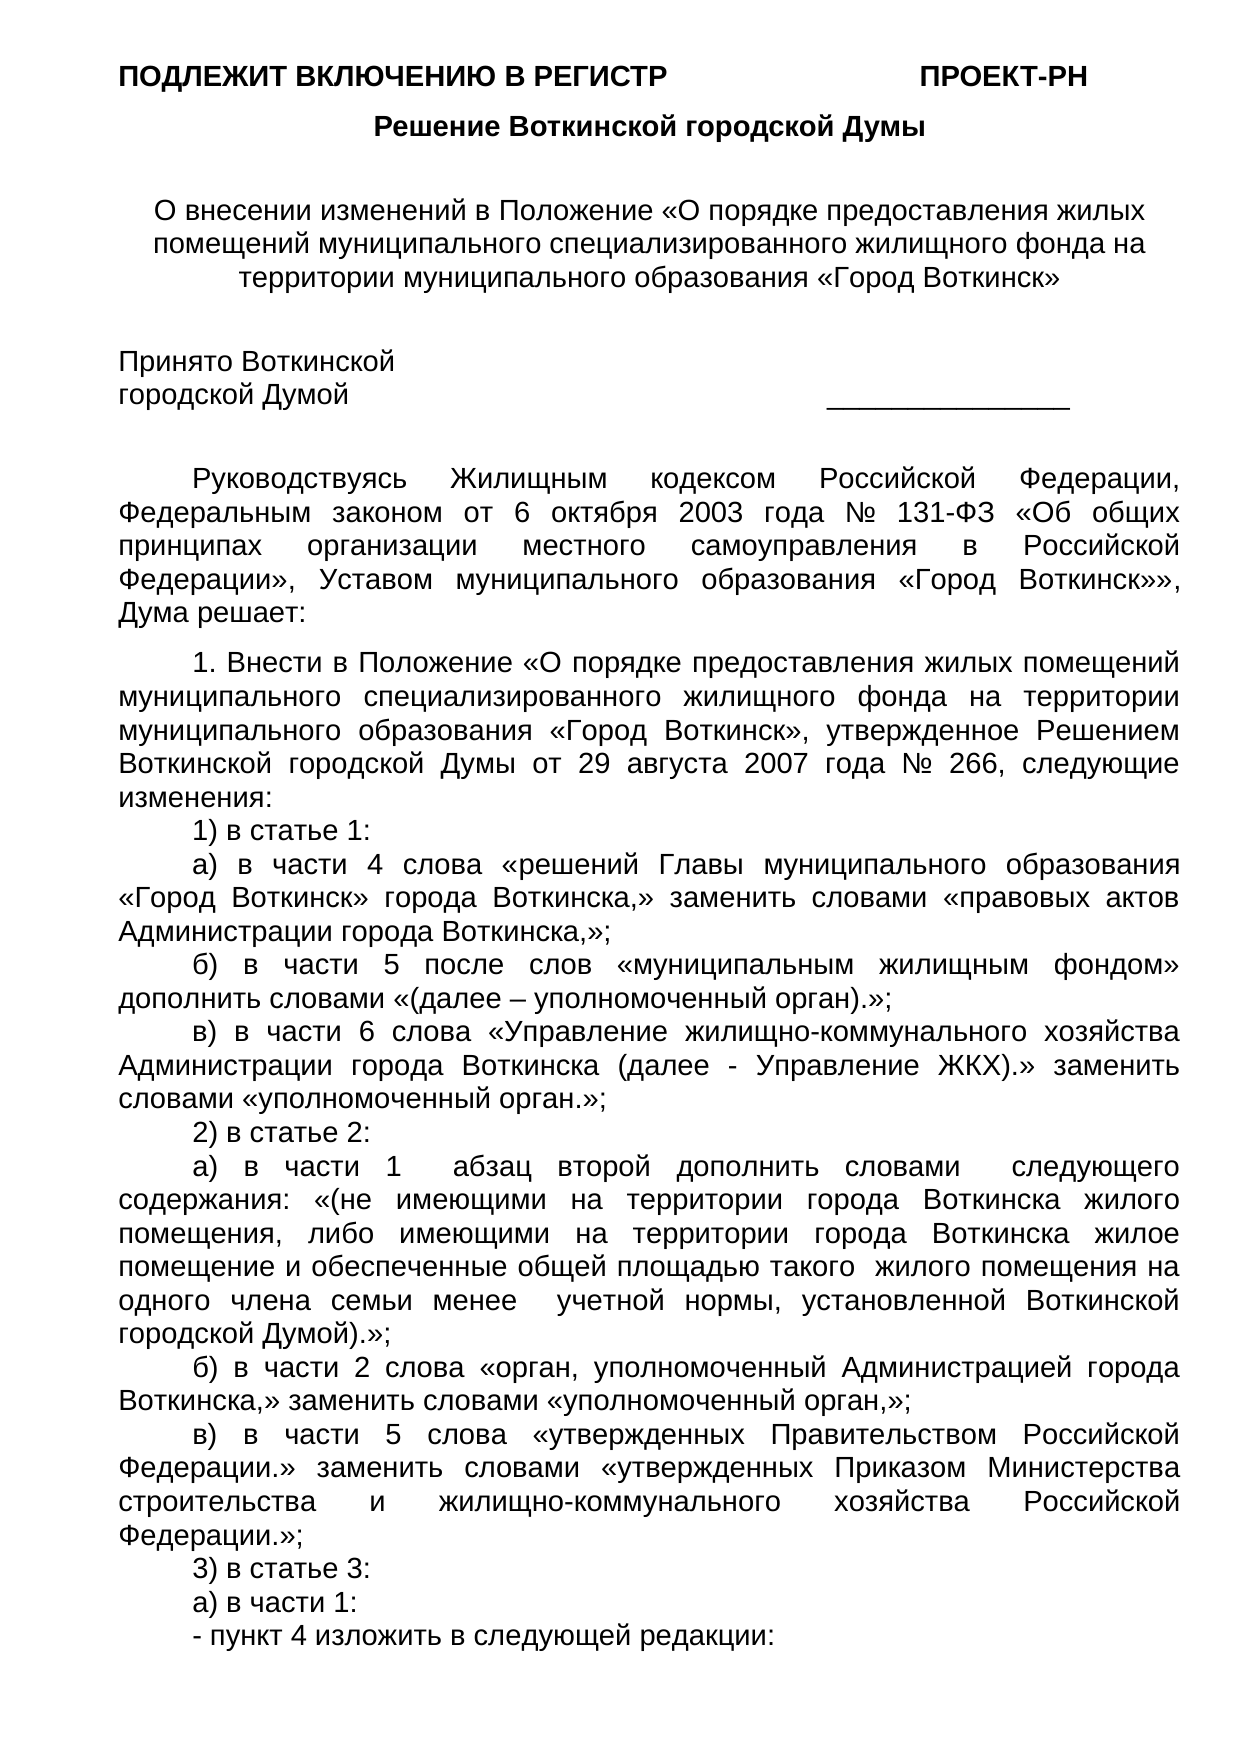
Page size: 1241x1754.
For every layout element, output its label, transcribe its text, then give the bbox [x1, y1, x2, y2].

text Руководствуясь Жилищным кодексом Российской Федерации, Федеральным законом от 6 октября 2003 года № 131-ФЗ «Об общих принципах организации местного самоуправления в Российской Федерации», Уставом муниципального образования «Город Воткинск»», Дума решает: [118, 461, 1181, 629]
text б) в части 5 после слов «муниципальным жилищным фондом» дополнить словами «(далее – уполномоченный орган).»; [118, 947, 1181, 1014]
text в) в части 6 слова «Управление жилищно-коммунального хозяйства Администрации города Воткинска (далее - Управление ЖКХ).» заменить словами «уполномоченный орган.»; [118, 1014, 1181, 1115]
text 3) в статье 3: [118, 1551, 1181, 1585]
text а) в части 4 слова «решений Главы муниципального образования «Город Воткинск» города Воткинска,» заменить словами «правовых актов Администрации города Воткинска,»; [118, 847, 1181, 947]
text 1. Внести в Положение «О порядке предоставления жилых помещений муниципального специализированного жилищного фонда на территории муниципального образования «Город Воткинск», утвержденное Решением Воткинской городской Думы от 29 августа 2007 года № 266, следующие изменения: [118, 646, 1181, 813]
text а) в части 1 абзац второй дополнить словами следующего содержания: «(не имеющими на территории города Воткинска жилого помещения, либо имеющими на территории города Воткинска жилое помещение и обеспеченные общей площадью такого жилого помещения на одного члена семьи менее учетной нормы, установленной Воткинской городской Думой).»; [118, 1149, 1181, 1350]
text а) в части 1: [118, 1585, 1181, 1618]
text 1) в статье 1: [118, 813, 1181, 847]
text - пункт 4 изложить в следующей редакции: [118, 1618, 1181, 1652]
text б) в части 2 слова «орган, уполномоченный Администрацией города Воткинска,» заменить словами «уполномоченный орган,»; [118, 1350, 1181, 1417]
text Решение Воткинской городской Думы [118, 109, 1181, 143]
text в) в части 5 слова «утвержденных Правительством Российской Федерации.» заменить словами «утвержденных Приказом Министерства строительства и жилищно-коммунального хозяйства Российской Федерации.»; [118, 1417, 1181, 1551]
text Принято Воткинской [118, 344, 1181, 377]
text городской Думой _______________ [118, 377, 1181, 411]
text ПОДЛЕЖИТ ВКЛЮЧЕНИЮ В РЕГИСТР ПРОЕКТ-РН [118, 59, 1181, 93]
text 2) в статье 2: [118, 1115, 1181, 1149]
text О внесении изменений в Положение «О порядке предоставления жилых помещений муниципального специализированного жилищного фонда на территории муниципального образования «Город Воткинск» [118, 193, 1181, 294]
